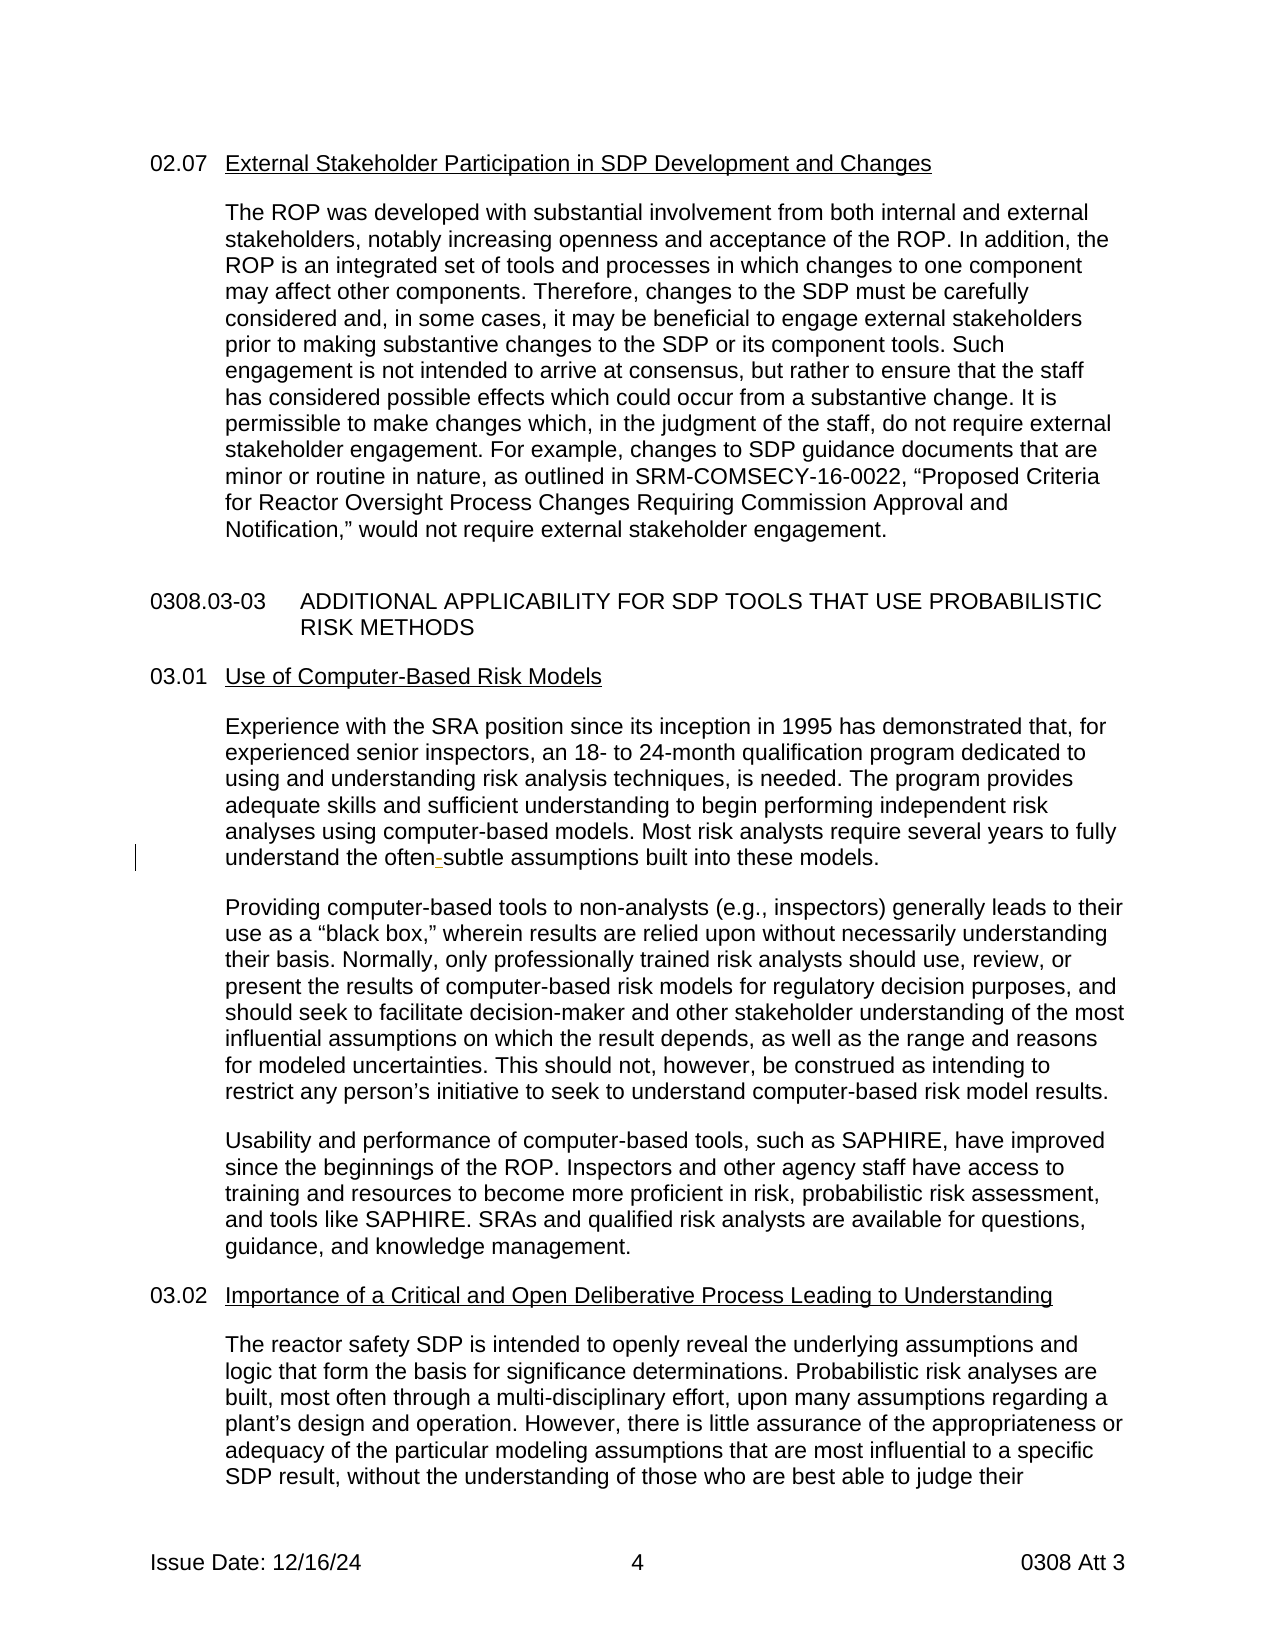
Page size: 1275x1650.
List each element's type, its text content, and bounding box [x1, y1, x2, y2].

text Providing computer-based tools to non-analysts (e.g., inspectors) generally leads to their use as a “black box,” wherein results are relied upon without necessarily understanding their basis. Normally, only professionally trained risk analysts should use, review, or present the results of computer-based risk models for regulatory decision purposes, and should seek to facilitate decision-maker and other stakeholder understanding of the most influential assumptions on which the result depends, as well as the range and reasons for modeled uncertainties. This should not, however, be construed as intending to restrict any person’s initiative to seek to understand computer-based risk model results. [225, 894, 1125, 1104]
text The ROP was developed with substantial involvement from both internal and external stakeholders, notably increasing openness and acceptance of the ROP. In addition, the ROP is an integrated set of tools and processes in which changes to one component may affect other components. Therefore, changes to the SDP must be carefully considered and, in some cases, it may be beneficial to engage external stakeholders prior to making substantive changes to the SDP or its component tools. Such engagement is not intended to arrive at consensus, but rather to ensure that the staff has considered possible effects which could occur from a substantive change. It is permissible to make changes which, in the judgment of the staff, do not require external stakeholder engagement. For example, changes to SDP guidance documents that are minor or routine in nature, as outlined in SRM-COMSECY-16-0022, “Proposed Criteria for Reactor Oversight Process Changes Requiring Commission Approval and Notification,” would not require external stakeholder engagement. [225, 199, 1125, 542]
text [225, 1331, 1125, 1489]
subtitle 0308.03-03 ADDITIONAL APPLICABILITY FOR SDP TOOLS THAT USE PROBABILISTIC RISK METHODS [150, 588, 1125, 640]
subtitle 02.07 External Stakeholder Participation in SDP Development and Changes [150, 150, 1125, 176]
text Usability and performance of computer-based tools, such as SAPHIRE, have improved since the beginnings of the ROP. Inspectors and other agency staff have access to training and resources to become more proficient in risk, probabilistic risk assessment, and tools like SAPHIRE. SRAs and qualified risk analysts are available for questions, guidance, and knowledge management. [225, 1127, 1125, 1259]
subtitle 03.01 Use of Computer-Based Risk Models [150, 663, 1125, 690]
subtitle 03.02 Importance of a Critical and Open Deliberative Process Leading to Understanding [150, 1282, 1125, 1308]
text Experience with the SRA position since its inception in 1995 has demonstrated that, for experienced senior inspectors, an 18- to 24-month qualification program dedicated to using and understanding risk analysis techniques, is needed. The program provides adequate skills and sufficient understanding to begin performing independent risk analyses using computer-based models. Most risk analysts require several years to fully understand the oftensubtle assumptions built into these models. [225, 713, 1125, 871]
